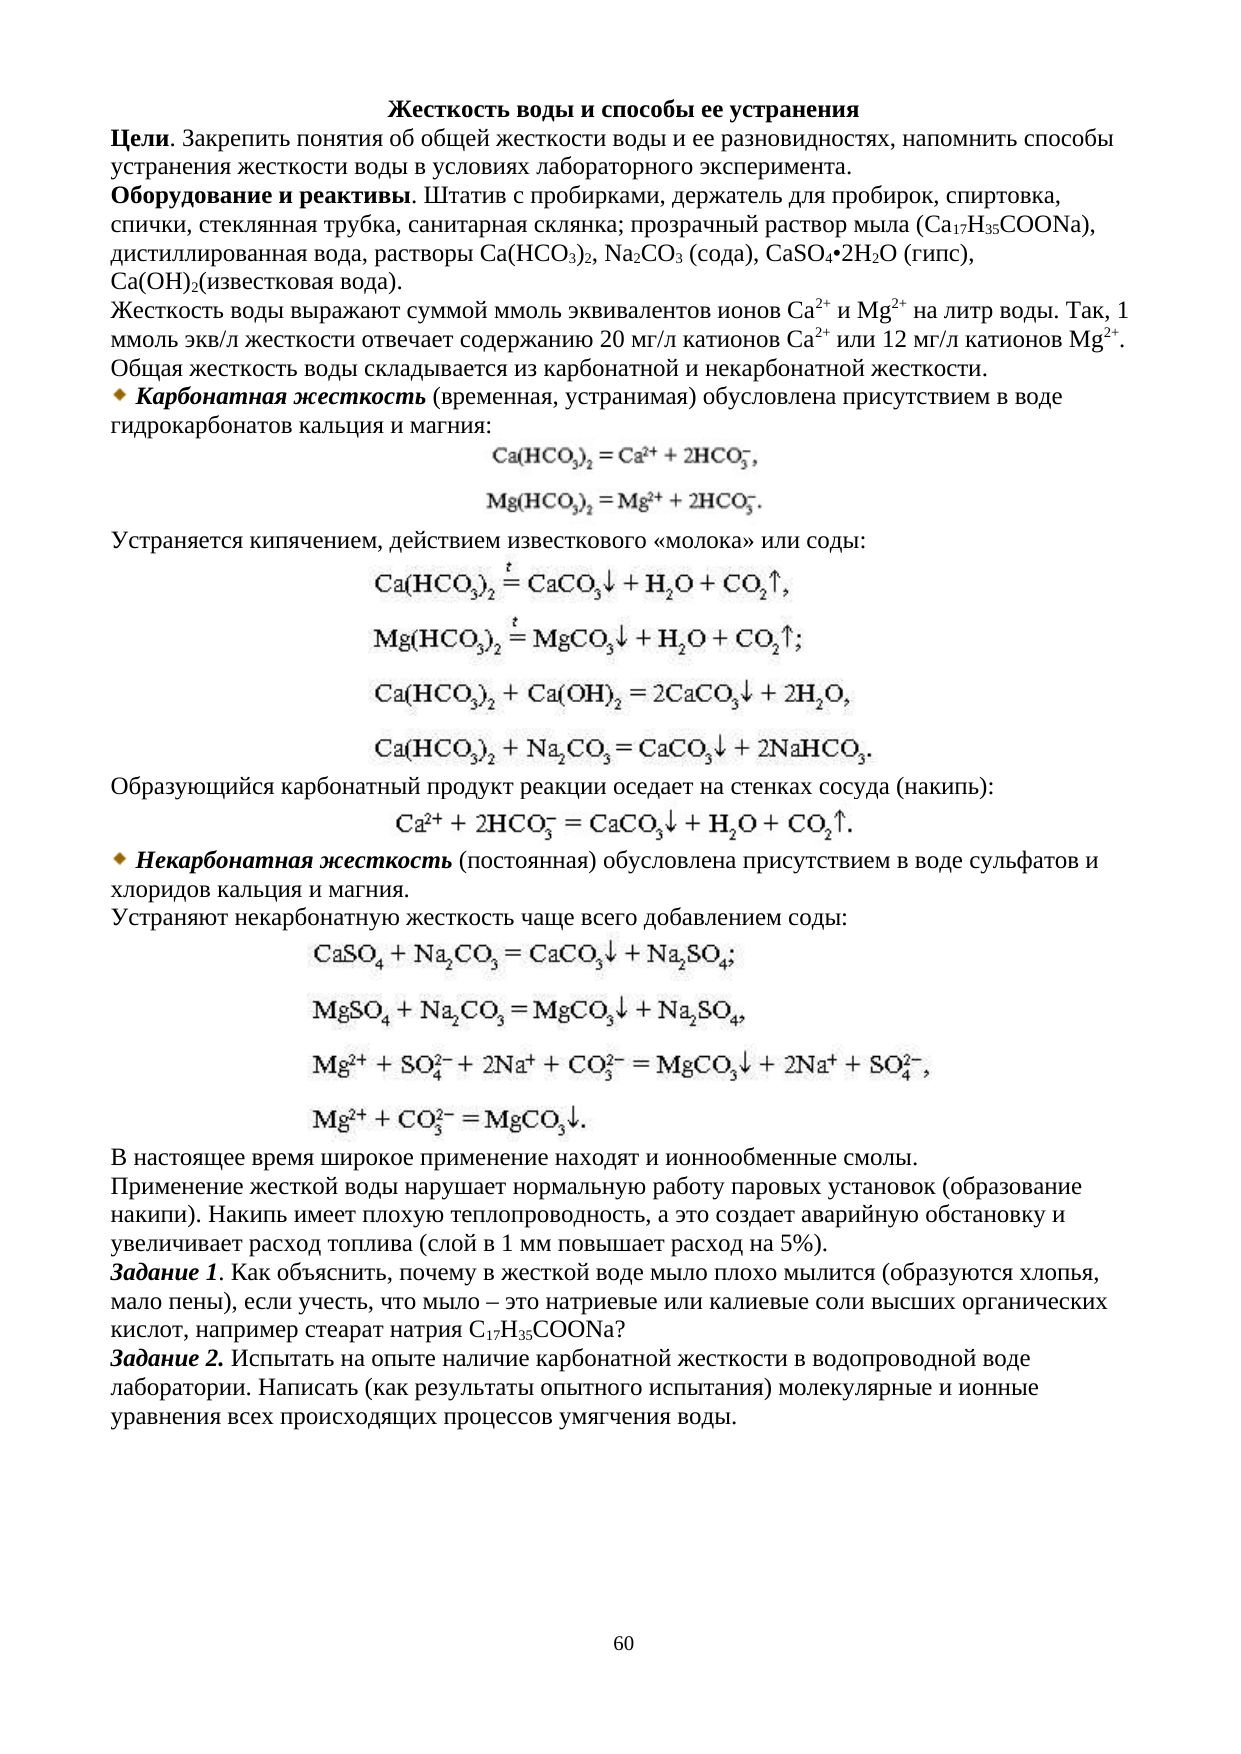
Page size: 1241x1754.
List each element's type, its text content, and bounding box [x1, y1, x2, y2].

picture [368, 553, 879, 771]
text Устраняют некарбонатную жесткость чаще всего добавлением соды: [110, 902, 1137, 931]
picture [482, 438, 765, 525]
picture [307, 931, 940, 1142]
text Жесткость воды выражают суммой ммоль эквивалентов ионов Са2+ и Mg2+ на литр воды. Так, 1 ммоль экв/л жесткости отвечает содержанию 20 мг/л катионов Са2+ или 12 мг/л катионов Mg2+. [110, 295, 1137, 353]
text Общая жесткость воды складывается из карбонатной и некарбонатной жесткости. Карбонатная жесткость (временная, устранимая) обусловлена присутствием в воде гидрокарбонатов кальция и магния: [110, 353, 1137, 439]
text Образующийся карбонатный продукт реакции оседает на стенках сосуда (накипь): [110, 771, 1137, 799]
text Некарбонатная жесткость (постоянная) обусловлена присутствием в воде сульфатов и хлоридов кальция и магния. [110, 845, 1137, 902]
text Жесткость воды и способы ее устранения [110, 94, 1137, 123]
text Применение жесткой воды нарушает нормальную работу паровых установок (образование накипи). Накипь имеет плохую теплопроводность, а это создает аварийную обстановку и увеличивает расход топлива (слой в 1 мм повышает расход на 5%). [110, 1171, 1137, 1257]
text Цели. Закрепить понятия об общей жесткости воды и ее разновидностях, напомнить способы устранения жесткости воды в условиях лабораторного эксперимента. Оборудование и реактивы. Штатив с пробирками, держатель для пробирок, спиртовка, спички, стеклянная трубка, санитарная склянка; прозрачный раствор мыла (Са17H35COONa), дистиллированная вода, растворы Са(НСО3)2, Na2CO3 (сода), СаSO4•2H2O (гипс), Са(ОН)2(известковая вода). [110, 123, 1137, 295]
text Задание 1. Как объяснить, почему в жесткой воде мыло плохо мылится (образуются хлопья, мало пены), если учесть, что мыло – это натриевые или калиевые соли высших органических кислот, например стеарат натрия С17H35COONa? [110, 1257, 1137, 1343]
text Задание 2. Испытать на опыте наличие карбонатной жесткости в водопроводной воде лаборатории. Написать (как результаты опытного испытания) молекулярные и ионные уравнения всех происходящих процессов умягчения воды. [110, 1343, 1137, 1429]
text Устраняется кипячением, действием известкового «молока» или соды: [110, 525, 1137, 554]
picture [389, 799, 858, 845]
text В настоящее время широкое применение находят и ионнообменные смолы. [110, 1142, 1137, 1171]
picture [110, 386, 130, 405]
picture [110, 849, 130, 869]
